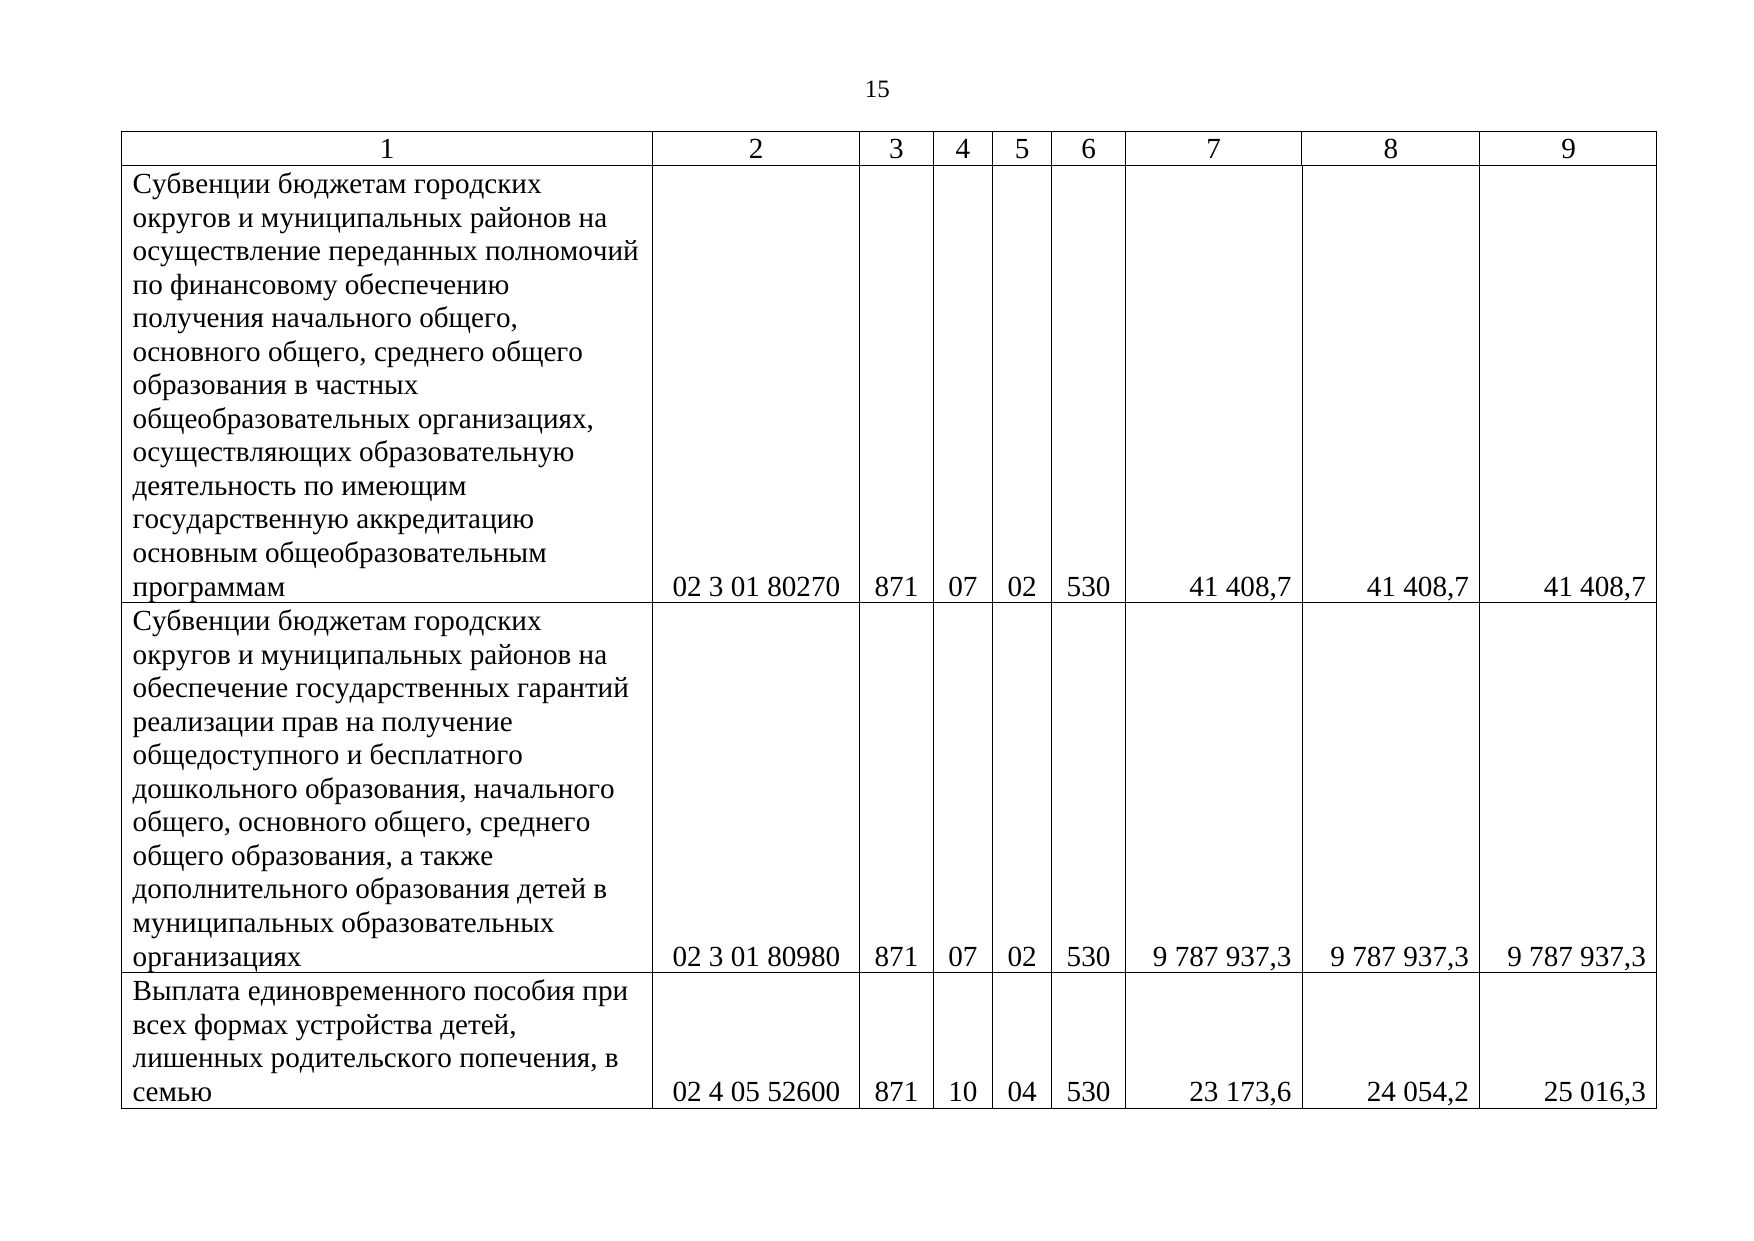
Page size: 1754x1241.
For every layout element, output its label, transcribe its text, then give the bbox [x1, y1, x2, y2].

table_cell 10 [934, 973, 992, 1107]
table_cell 04 [993, 973, 1051, 1107]
table_cell 25 016,3 [1480, 973, 1656, 1107]
table_cell 07 [934, 603, 992, 972]
table_header 6 [1052, 132, 1125, 165]
table_cell 07 [934, 166, 992, 602]
table_cell 02 4 05 52600 [653, 973, 859, 1107]
table_header 7 [1126, 132, 1301, 165]
table_cell 9 787 937,3 [1480, 603, 1656, 972]
table_header 9 [1480, 132, 1656, 165]
table_cell 41 408,7 [1303, 166, 1479, 602]
table_cell 23 173,6 [1126, 973, 1302, 1107]
table_cell 530 [1052, 166, 1125, 602]
table_cell 02 [993, 166, 1051, 602]
table_header 1 [122, 132, 652, 165]
table_cell 871 [860, 973, 933, 1107]
table_cell 9 787 937,3 [1303, 603, 1479, 972]
table_cell Выплата единовременного пособия при всех формах устройства детей, лишенных родительского попечения, в семью [122, 973, 652, 1107]
table_cell Субвенции бюджетам городских округов и муниципальных районов на обеспечение государственных гарантий реализации прав на получение общедоступного и бесплатного дошкольного образования, начального общего, основного общего, среднего общего образования, а также дополнительного образования детей в муниципальных образовательных организациях [122, 603, 652, 972]
table_header 8 [1302, 132, 1479, 165]
table_cell 02 3 01 80980 [653, 603, 859, 972]
table_header 2 [653, 132, 859, 165]
table_cell 530 [1052, 973, 1125, 1107]
table_cell 41 408,7 [1480, 166, 1656, 602]
table_cell 24 054,2 [1303, 973, 1479, 1107]
table_cell 871 [860, 603, 933, 972]
table_cell Субвенции бюджетам городских округов и муниципальных районов на осуществление переданных полномочий по финансовому обеспечению получения начального общего, основного общего, среднего общего образования в частных общеобразовательных организациях, осуществляющих образовательную деятельность по имеющим государственную аккредитацию основным общеобразовательным программам [122, 166, 652, 602]
table_cell 02 [993, 603, 1051, 972]
table_header 4 [934, 132, 992, 165]
table_cell 02 3 01 80270 [653, 166, 859, 602]
table_cell 530 [1052, 603, 1125, 972]
table_cell 41 408,7 [1126, 166, 1302, 602]
table_cell 871 [860, 166, 933, 602]
table_header 5 [993, 132, 1051, 165]
table_cell 9 787 937,3 [1126, 603, 1302, 972]
table_header 3 [860, 132, 933, 165]
